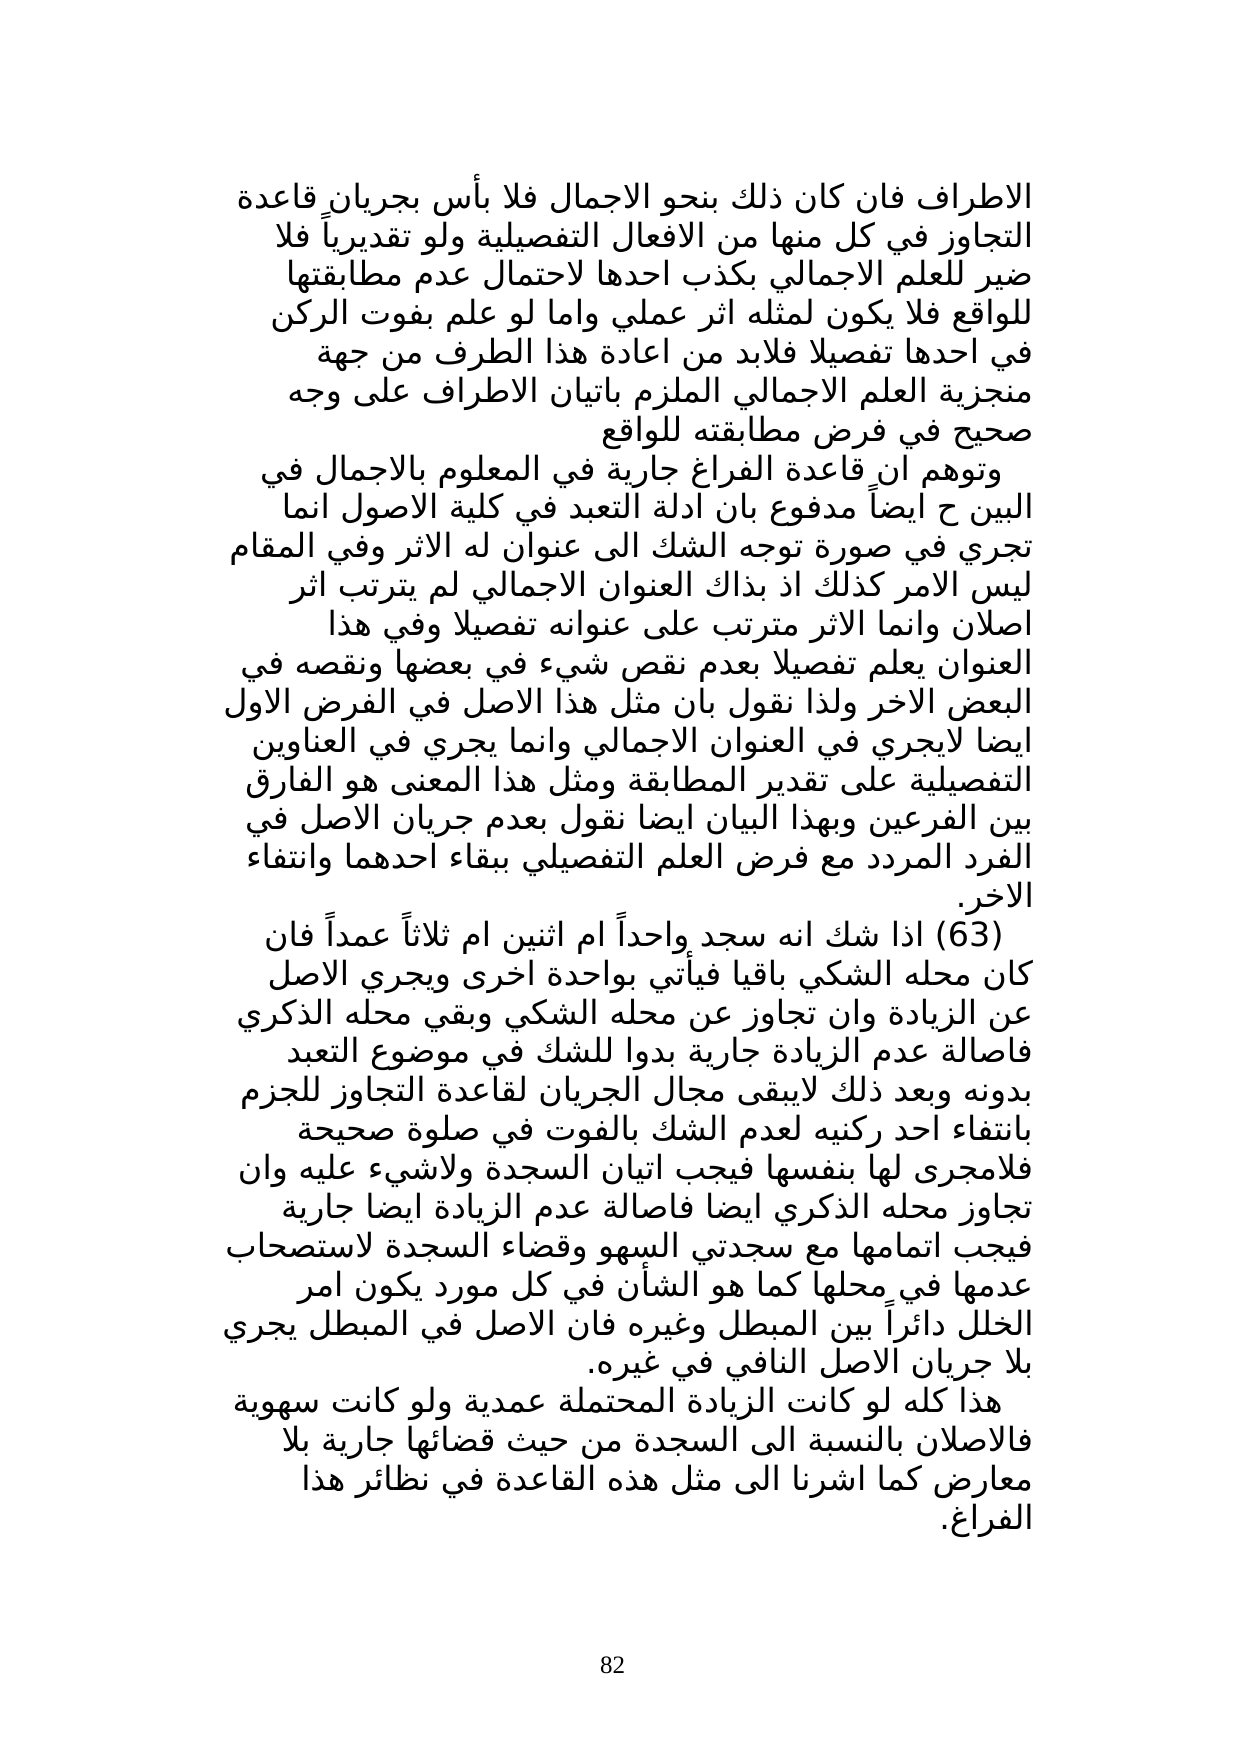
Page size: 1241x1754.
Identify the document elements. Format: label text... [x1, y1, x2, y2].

text وتوهم ان قاعدة الفراغ جارية في المعلوم بالاجمال في البين ح ايضاً مدفوع بان ادلة التعبد في كلية الاصول انما تجري في صورة توجه الشك الى عنوان له الاثر وفي المقام ليس الامر كذلك اذ بذاك العنوان الاجمالي لم يترتب اثر اصلان وانما الاثر مترتب على عنوانه تفصيلا وفي هذا العنوان يعلم تفصيلا بعدم نقص شيء في بعضها ونقصه في البعض الاخر ولذا نقول بان مثل هذا الاصل في الفرض الاول ايضا لايجري في العنوان الاجمالي وانما يجري في العناوين التفصيلية على تقدير المطابقة ومثل هذا المعنى هو الفارق بين الفرعين وبهذا البيان ايضا نقول بعدم جريان الاصل في الفرد المردد مع فرض العلم التفصيلي ببقاء احدهما وانتفاء الاخر. [222, 449, 1033, 915]
text (63) اذا شك انه سجد واحداً ام اثنين ام ثلاثاً عمداً فان كان محله الشكي باقيا فيأتي بواحدة اخرى ويجري الاصل عن الزيادة وان تجاوز عن محله الشكي وبقي محله الذكري فاصالة عدم الزيادة جارية بدوا للشك في موضوع التعبد بدونه وبعد ذلك لايبقى مجال الجريان لقاعدة التجاوز للجزم بانتفاء احد ركنيه لعدم الشك بالفوت في صلوة صحيحة فلامجرى لها بنفسها فيجب اتيان السجدة ولاشيء عليه وان تجاوز محله الذكري ايضا فاصالة عدم الزيادة ايضا جارية فيجب اتمامها مع سجدتي السهو وقضاء السجدة لاستصحاب عدمها في محلها كما هو الشأن في كل مورد يكون امر الخلل دائراً بين المبطل وغيره فان الاصل في المبطل يجري بلا جريان الاصل النافي في غيره. [222, 915, 1033, 1382]
text هذا كله لو كانت الزيادة المحتملة عمدية ولو كانت سهوية فالاصلان بالنسبة الى السجدة من حيث قضائها جارية بلا معارض كما اشرنا الى مثل هذه القاعدة في نظائر هذا الفراغ. [222, 1382, 1033, 1537]
text الاطراف فان كان ذلك بنحو الاجمال فلا بأس بجريان قاعدة التجاوز في كل منها من الافعال التفصيلية ولو تقديرياً فلا ضير للعلم الاجمالي بكذب احدها لاحتمال عدم مطابقتها للواقع فلا يكون لمثله اثر عملي واما لو علم بفوت الركن في احدها تفصيلا فلابد من اعادة هذا الطرف من جهة منجزية العلم الاجمالي الملزم باتيان الاطراف على وجه صحيح في فرض مطابقته للواقع [222, 177, 1033, 449]
